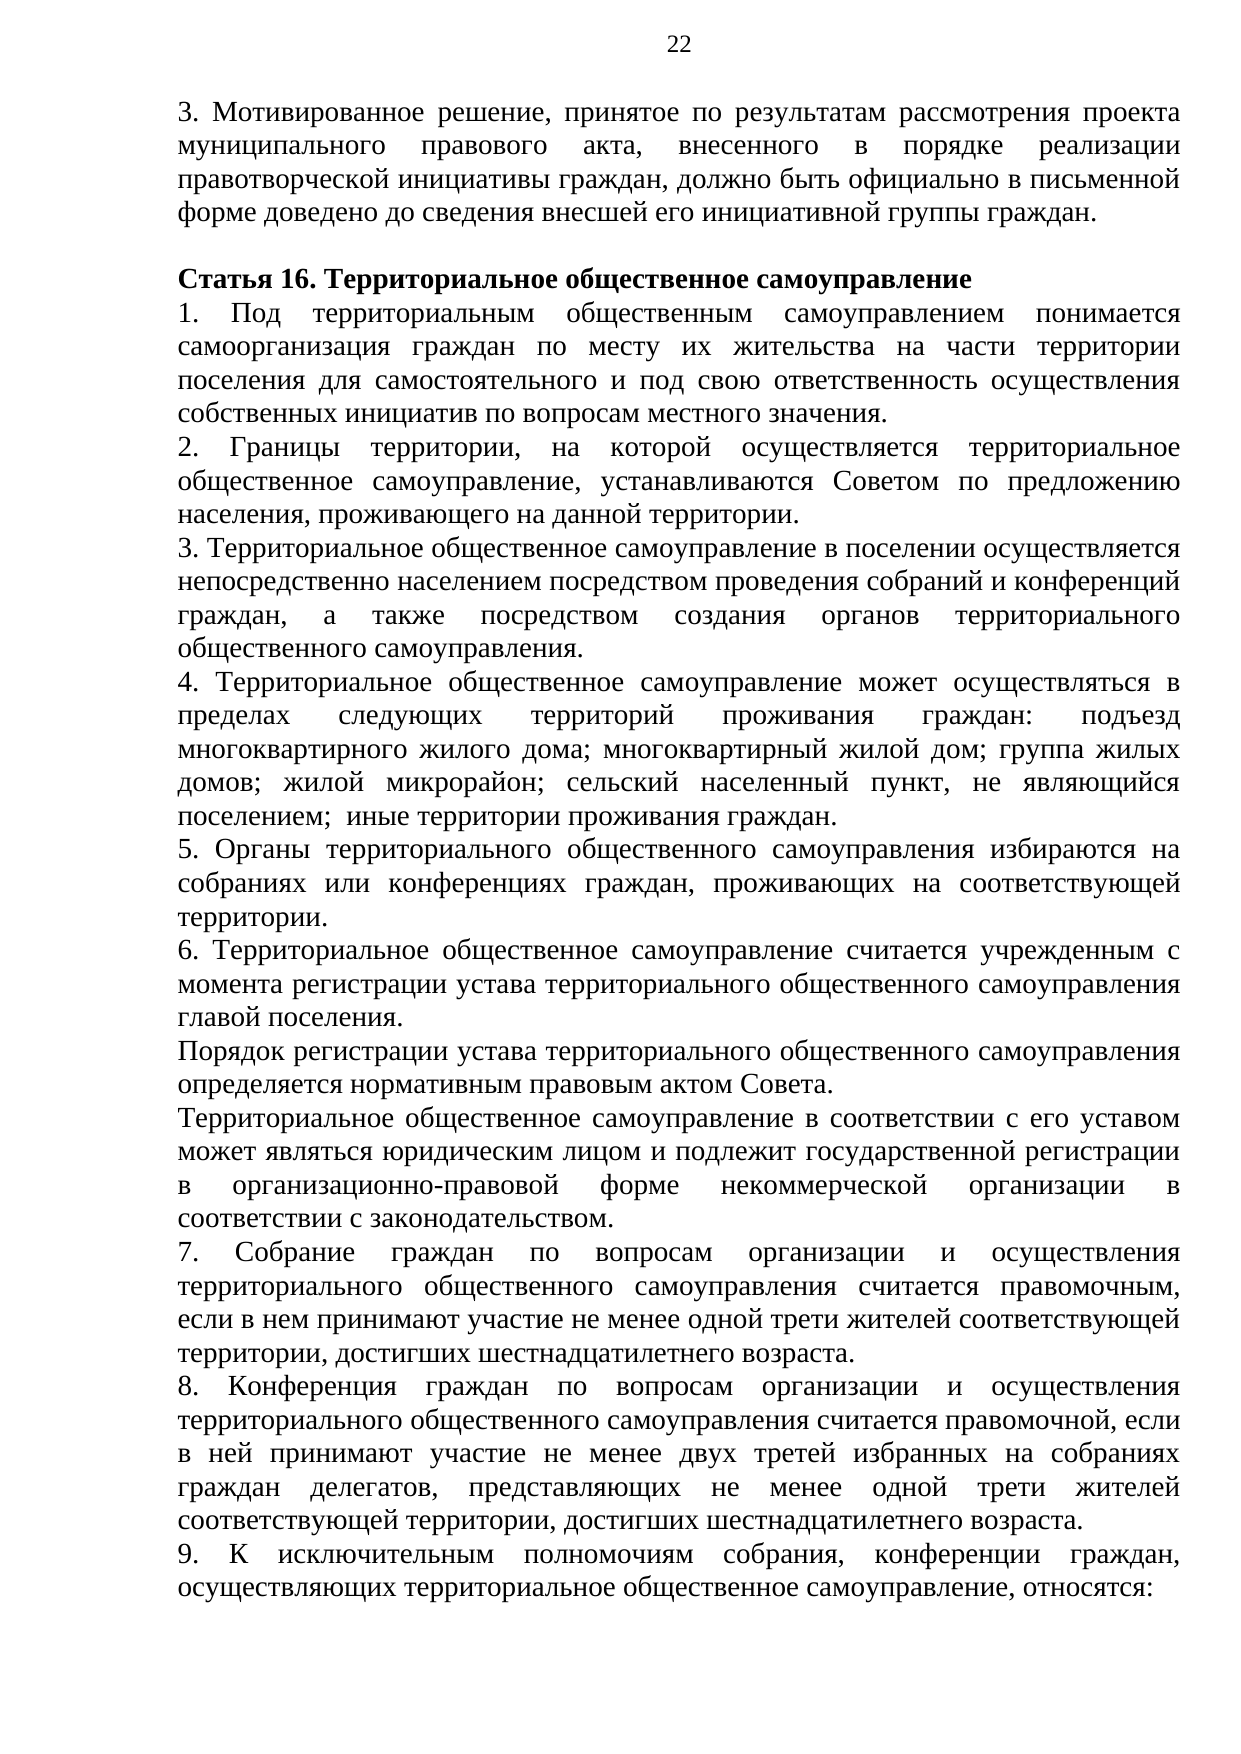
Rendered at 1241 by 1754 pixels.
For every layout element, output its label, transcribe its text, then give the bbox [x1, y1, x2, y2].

text 1. Под территориальным общественным самоуправлением понимается самоорганизация граждан по месту их жительства на части территории поселения для самостоятельного и под свою ответственность осуществления собственных инициатив по вопросам местного значения. [177, 295, 1181, 429]
text 4. Территориальное общественное самоуправление может осуществляться в пределах следующих территорий проживания граждан: подъезд многоквартирного жилого дома; многоквартирный жилой дом; группа жилых домов; жилой микрорайон; сельский населенный пункт, не являющийся поселением; иные территории проживания граждан. [177, 664, 1181, 832]
text 7. Собрание граждан по вопросам организации и осуществления территориального общественного самоуправления считается правомочным, если в нем принимают участие не менее одной трети жителей соответствующей территории, достигших шестнадцатилетнего возраста. [177, 1234, 1181, 1368]
text 5. Органы территориального общественного самоуправления избираются на собраниях или конференциях граждан, проживающих на соответствующей территории. [177, 832, 1181, 932]
text Порядок регистрации устава территориального общественного самоуправления определяется нормативным правовым актом Совета. [177, 1033, 1181, 1100]
text Территориальное общественное самоуправление в соответствии с его уставом может являться юридическим лицом и подлежит государственной регистрации в организационно-правовой форме некоммерческой организации в соответствии с законодательством. [177, 1100, 1181, 1234]
text Статья 16. Территориальное общественное самоуправление [177, 261, 1181, 295]
text 8. Конференция граждан по вопросам организации и осуществления территориального общественного самоуправления считается правомочной, если в ней принимают участие не менее двух третей избранных на собраниях граждан делегатов, представляющих не менее одной трети жителей соответствующей территории, достигших шестнадцатилетнего возраста. [177, 1368, 1181, 1536]
text 2. Границы территории, на которой осуществляется территориальное общественное самоуправление, устанавливаются Советом по предложению населения, проживающего на данной территории. [177, 429, 1181, 530]
text 9. К исключительным полномочиям собрания, конференции граждан, осуществляющих территориальное общественное самоуправление, относятся: [177, 1536, 1181, 1603]
text 3. Мотивированное решение, принятое по результатам рассмотрения проекта муниципального правового акта, внесенного в порядке реализации правотворческой инициативы граждан, должно быть официально в письменной форме доведено до сведения внесшей его инициативной группы граждан. [177, 94, 1181, 228]
text 3. Территориальное общественное самоуправление в поселении осуществляется непосредственно населением посредством проведения собраний и конференций граждан, а также посредством создания органов территориального общественного самоуправления. [177, 530, 1181, 664]
text 6. Территориальное общественное самоуправление считается учрежденным с момента регистрации устава территориального общественного самоуправления главой поселения. [177, 932, 1181, 1033]
